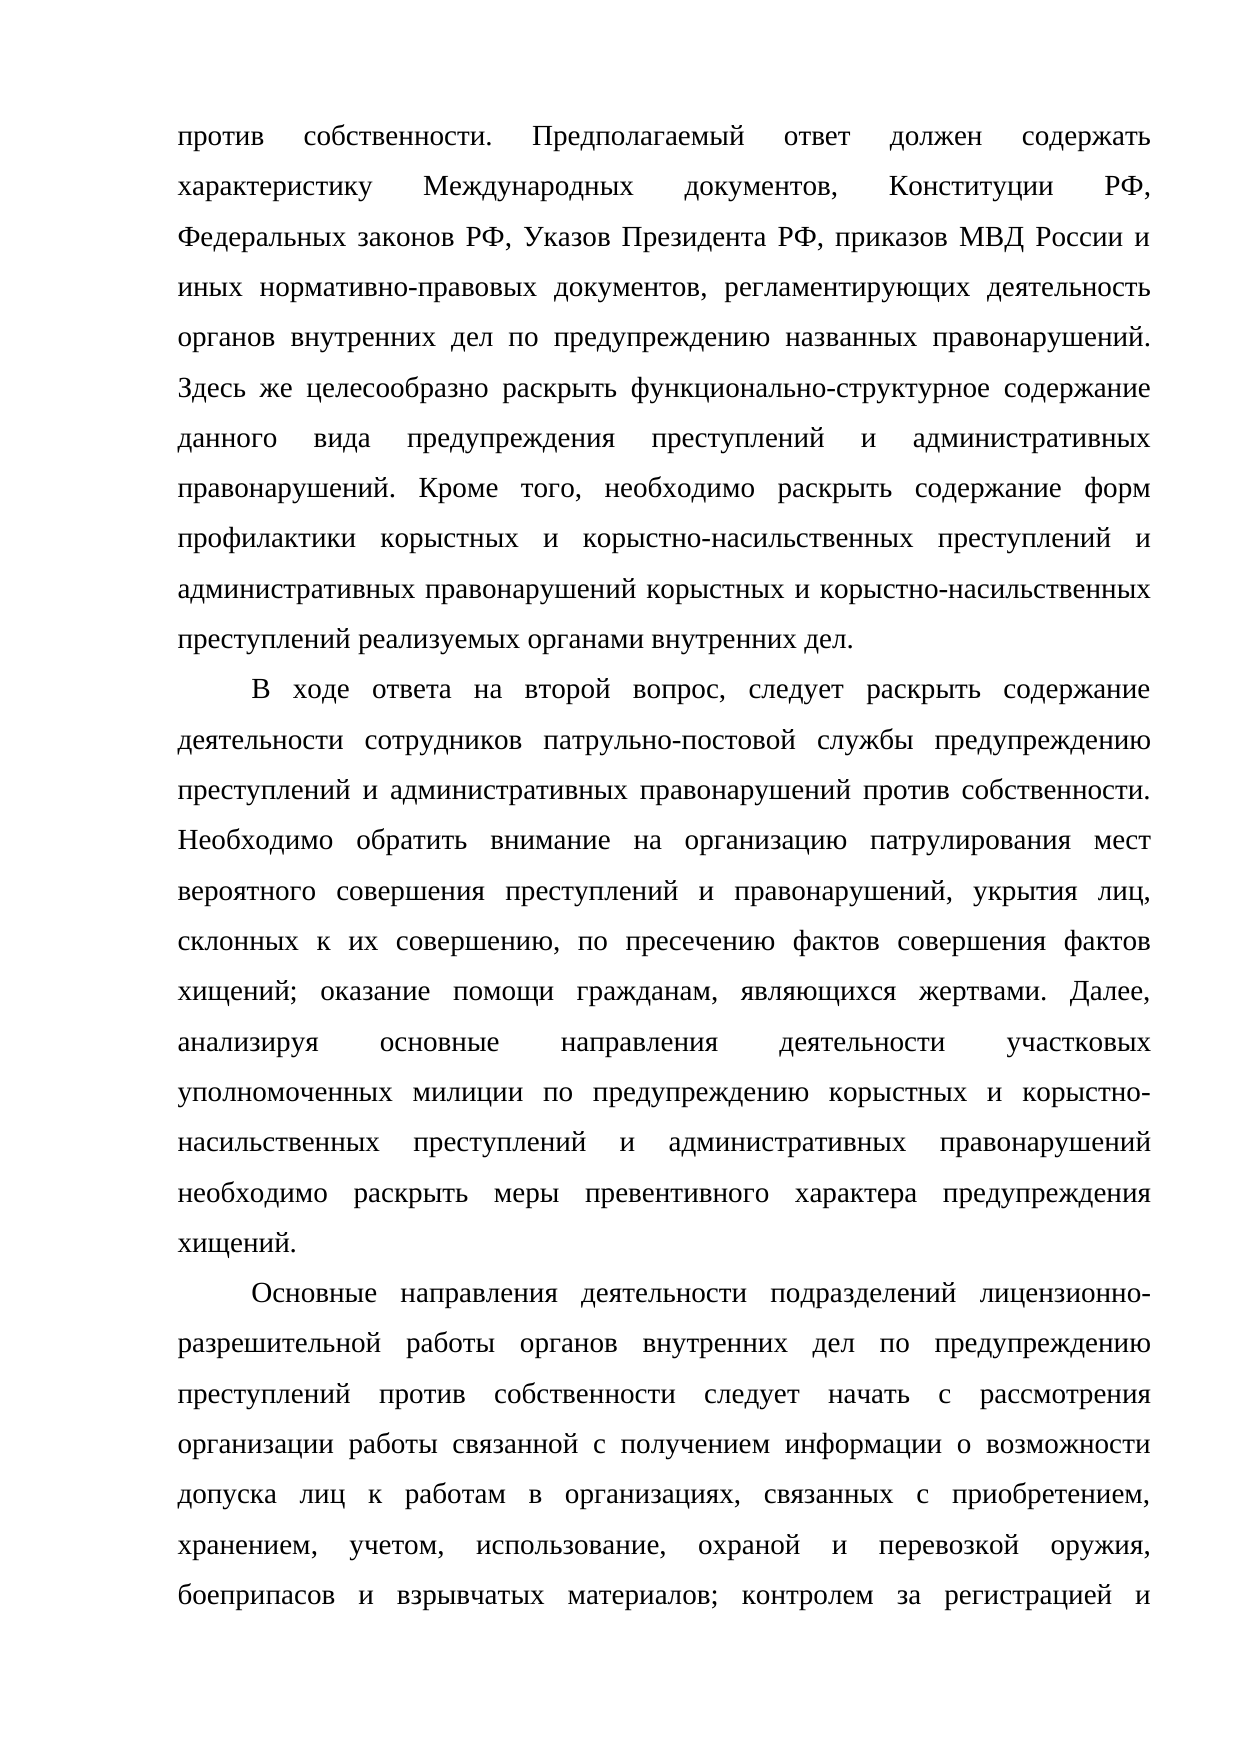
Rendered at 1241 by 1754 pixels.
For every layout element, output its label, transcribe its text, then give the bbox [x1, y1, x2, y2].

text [177, 1275, 1152, 1611]
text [177, 118, 1152, 655]
text В ходе ответа на второй вопрос, следует раскрыть содержание деятельности сотрудников патрульно-постовой службы предупреждению преступлений и административных правонарушений против собственности. Необходимо обратить внимание на организацию патрулирования мест вероятного совершения преступлений и правонарушений, укрытия лиц, склонных к их совершению, по пресечению фактов совершения фактов хищений; оказание помощи гражданам, являющихся жертвами. Далее, анализируя основные направления деятельности участковых уполномоченных милиции по предупреждению корыстных и корыстно-насильственных преступлений и административных правонарушений необходимо раскрыть меры превентивного характера предупреждения хищений. [177, 672, 1152, 1258]
